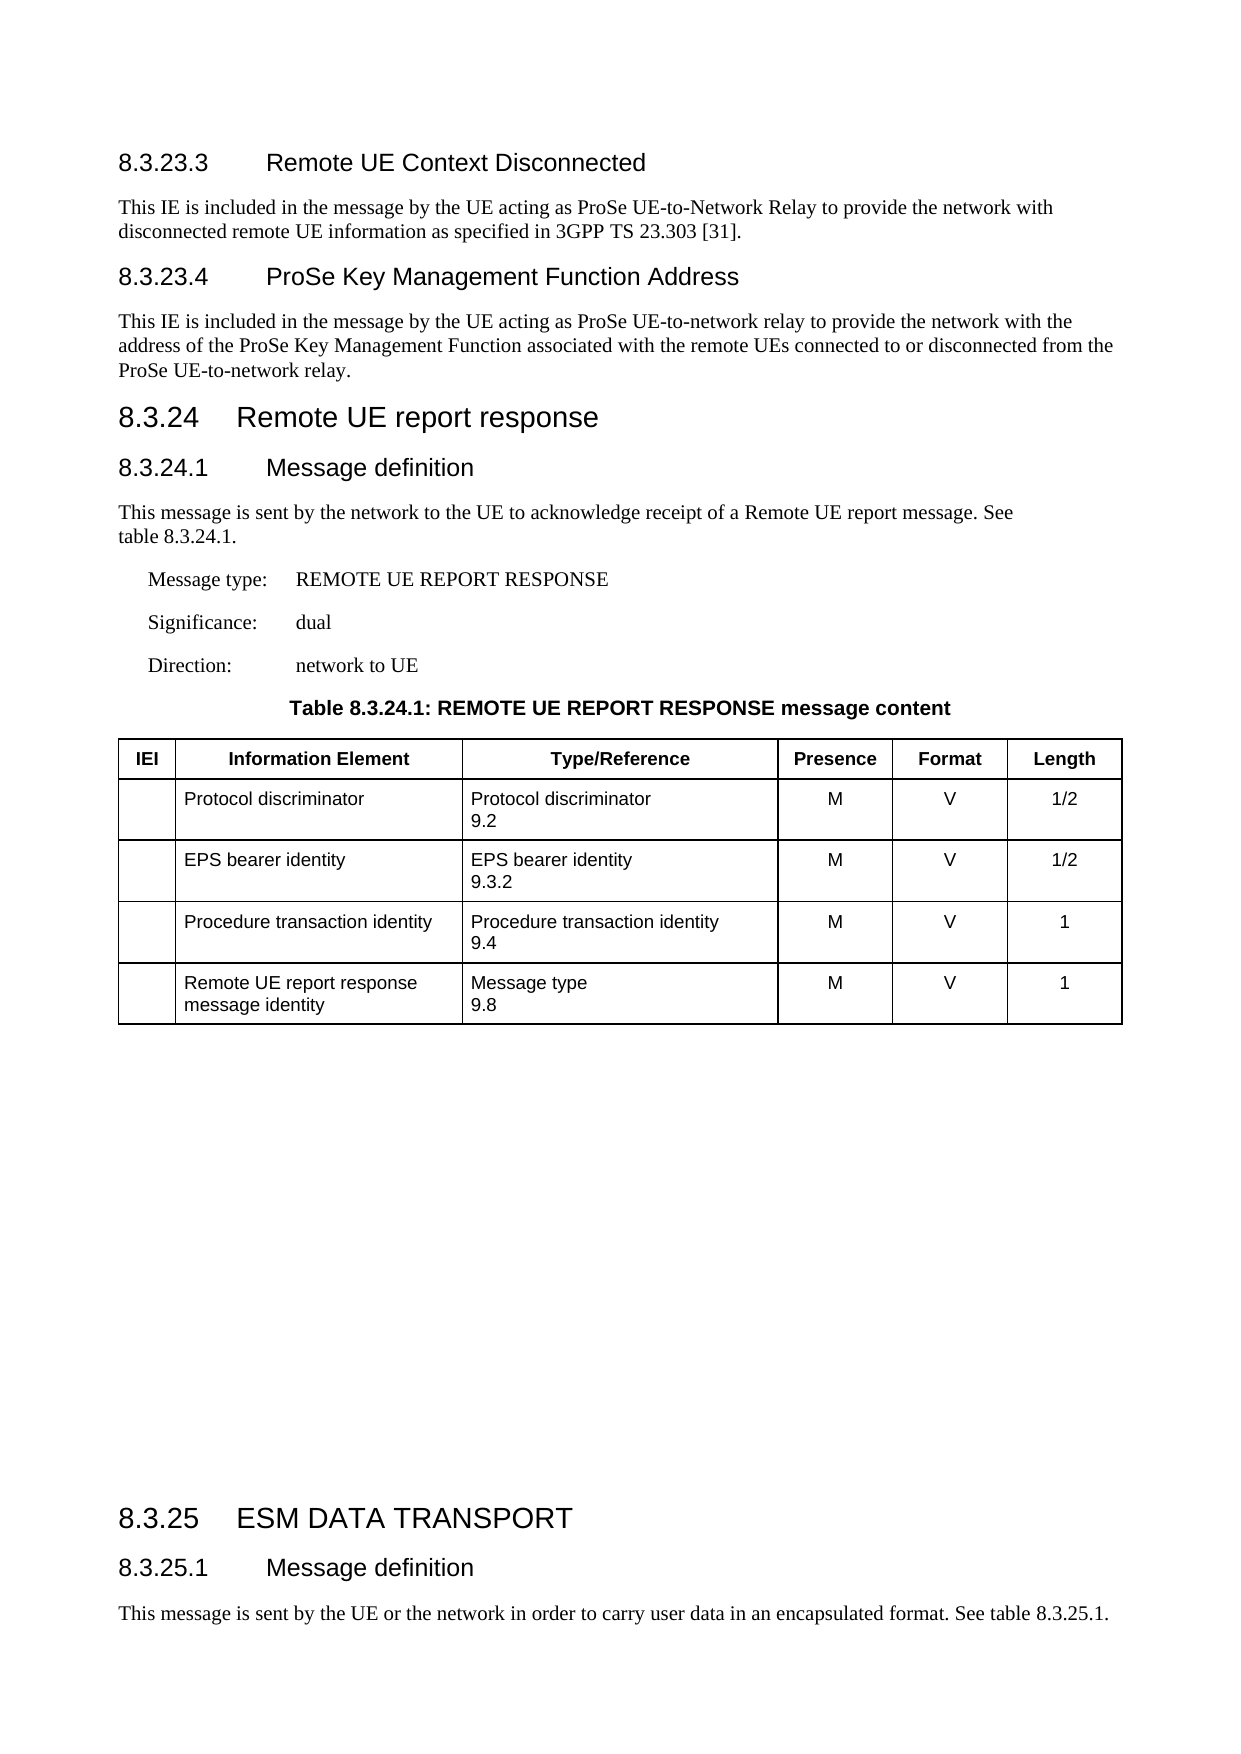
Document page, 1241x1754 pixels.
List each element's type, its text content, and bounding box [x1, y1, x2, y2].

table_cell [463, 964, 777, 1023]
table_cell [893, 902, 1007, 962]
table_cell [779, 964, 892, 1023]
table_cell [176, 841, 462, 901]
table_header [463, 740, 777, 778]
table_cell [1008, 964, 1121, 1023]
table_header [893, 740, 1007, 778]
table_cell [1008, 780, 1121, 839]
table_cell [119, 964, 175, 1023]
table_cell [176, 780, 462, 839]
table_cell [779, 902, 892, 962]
subtitle 8.3.24 Remote UE report response [118, 400, 1122, 434]
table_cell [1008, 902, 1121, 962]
subtitle 8.3.25.1 Message definition [118, 1553, 1122, 1582]
subtitle 8.3.23.3 Remote UE Context Disconnected [118, 147, 1122, 176]
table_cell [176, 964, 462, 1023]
text This IE is included in the message by the UE acting as ProSe UE-to-Network Relay to provide the network with disconnected remote UE information as specified in 3GPP TS 23.303 [31]. [118, 195, 1122, 243]
text This message is sent by the network to the UE to acknowledge receipt of a Remote UE report message. See table 8.3.24.1. [118, 500, 1122, 548]
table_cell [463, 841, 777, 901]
text Table 8.3.24.1: REMOTE UE REPORT RESPONSE message content [118, 695, 1122, 719]
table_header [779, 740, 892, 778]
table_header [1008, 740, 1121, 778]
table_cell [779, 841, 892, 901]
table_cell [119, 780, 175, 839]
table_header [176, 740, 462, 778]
text Direction: network to UE [148, 653, 1122, 677]
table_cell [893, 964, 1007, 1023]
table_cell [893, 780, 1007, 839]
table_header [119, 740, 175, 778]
subtitle 8.3.23.4 ProSe Key Management Function Address [118, 262, 1122, 291]
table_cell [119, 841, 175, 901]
text Significance: dual [148, 610, 1122, 634]
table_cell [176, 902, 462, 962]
subtitle 8.3.24.1 Message definition [118, 453, 1122, 481]
text This IE is included in the message by the UE acting as ProSe UE-to-network relay to provide the network with the address of the ProSe Key Management Function associated with the remote UEs connected to or disconnected from the ProSe UE-to-network relay. [118, 309, 1122, 382]
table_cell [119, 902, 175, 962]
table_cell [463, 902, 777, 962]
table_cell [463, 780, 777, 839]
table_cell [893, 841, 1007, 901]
text This message is sent by the UE or the network in order to carry user data in an encapsulated format. See table 8.3.25.1. [118, 1601, 1122, 1625]
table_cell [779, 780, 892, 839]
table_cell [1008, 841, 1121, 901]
text Message type: REMOTE UE REPORT RESPONSE [148, 567, 1122, 591]
subtitle 8.3.25 ESM DATA TRANSPORT [118, 1501, 1122, 1534]
